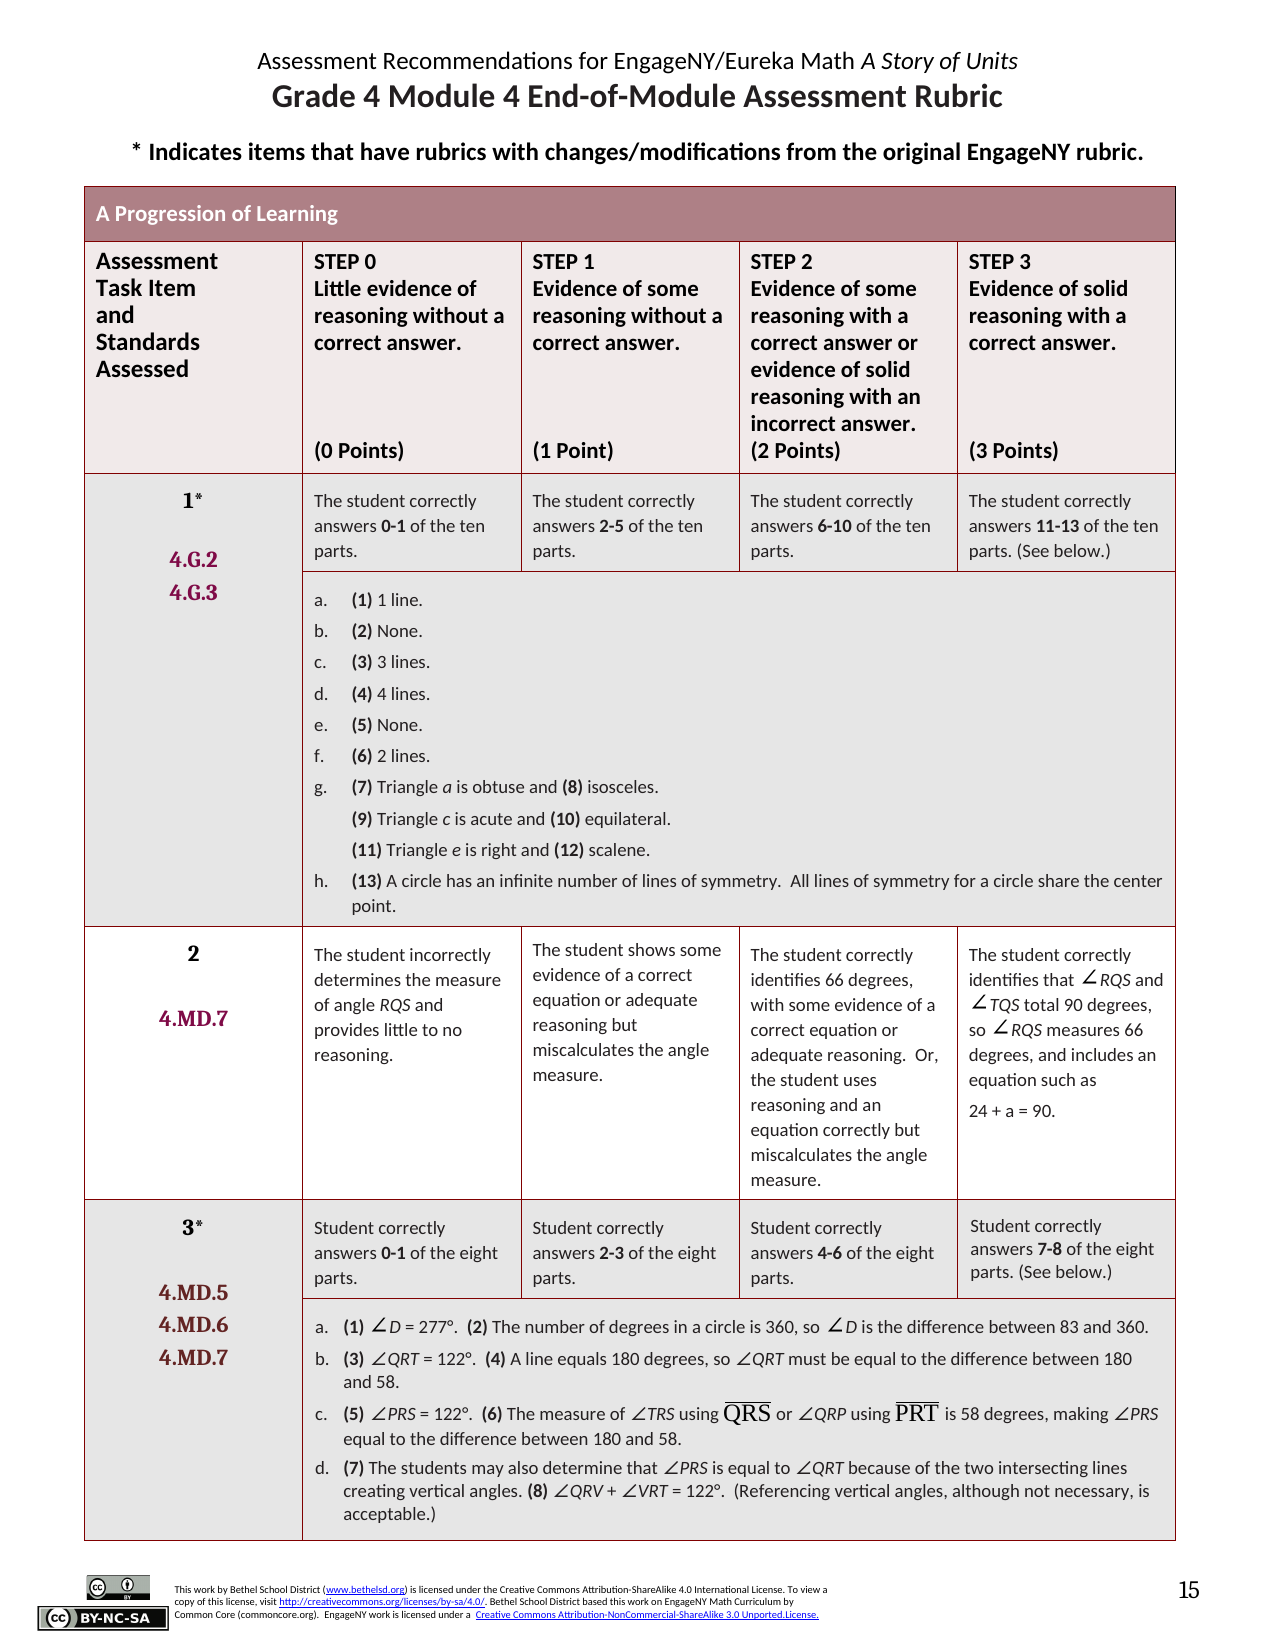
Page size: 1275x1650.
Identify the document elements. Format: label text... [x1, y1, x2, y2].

table_cell The student correctly answers 0-1 of the ten parts. [303, 474, 521, 571]
table_cell The student correctly answers 11-13 of the ten parts. (See below.) [958, 474, 1175, 571]
table_cell 3* 4.MD.5 4.MD.6 4.MD.7 [85, 1200, 302, 1540]
picture [37, 1606, 169, 1632]
table_cell STEP 0 Little evidence of reasoning without a correct answer. (0 Points) [303, 242, 521, 473]
table_cell (1) D = 277°. (2) The number of degrees in a circle is 360, so D is the difference between 83 and 360. (3) ∠QRT = 122°. (4) A line equals 180 degrees, so ∠QRT must be equal to the difference between 180 and 58. (5) ∠PRS = 122°. (6) The measure of ∠TRS using or ∠QRP using is 58 degrees, making ∠PRS equal to the difference between 180 and 58. (7) The students may also determine that ∠PRS is equal to ∠QRT because of the two intersecting lines creating vertical angles. (8) ∠QRV + ∠VRT = 122°. (Referencing vertical angles, although not necessary, is acceptable.) [303, 1299, 1175, 1540]
table_cell Assessment Task Item and Standards Assessed [85, 242, 302, 473]
table_cell 2 4.MD.7 [85, 927, 302, 1199]
table_cell STEP 3 Evidence of solid reasoning with a correct answer. (3 Points) [958, 242, 1175, 473]
table_header A Progression of Learning [85, 187, 1175, 241]
table_cell Student correctly answers 4-6 of the eight parts. [740, 1200, 957, 1298]
text * Indicates items that have rubrics with changes/modifications from the original EngageNY rubric. [75, 137, 1200, 167]
table_cell The student correctly answers 6-10 of the ten parts. [740, 474, 957, 571]
table_cell The student correctly identifies 66 degrees, with some evidence of a correct equation or adequate reasoning. Or, the student uses reasoning and an equation correctly but miscalculates the angle measure. [740, 927, 957, 1199]
text Grade 4 Module 4 End-of-Module Assessment Rubric [75, 76, 1200, 116]
table_cell The student incorrectly determines the measure of angle RQS and provides little to no reasoning. [303, 927, 521, 1199]
table_cell The student correctly identifies that RQS and TQS total 90 degrees, so RQS measures 66 degrees, and includes an equation such as 24 + a = 90. [958, 927, 1175, 1199]
table_cell 1* 4.G.2 4.G.3 [85, 474, 302, 926]
table_cell STEP 1 Evidence of some reasoning without a correct answer. (1 Point) [522, 242, 739, 473]
table_cell (1) 1 line. (2) None. (3) 3 lines. (4) 4 lines. (5) None. (6) 2 lines. (7) Triangle a is obtuse and (8) isosceles. (9) Triangle c is acute and (10) equilateral. (11) Triangle e is right and (12) scalene. (13) A circle has an infinite number of lines of symmetry. All lines of symmetry for a circle share the center point. [303, 572, 1175, 926]
table_cell Student correctly answers 7-8 of the eight parts. (See below.) [958, 1200, 1175, 1298]
table_cell Student correctly answers 2-3 of the eight parts. [522, 1200, 739, 1298]
table_cell STEP 2 Evidence of some reasoning with a correct answer or evidence of solid reasoning with an incorrect answer. (2 Points) [740, 242, 957, 473]
table_cell The student correctly answers 2-5 of the ten parts. [522, 474, 739, 571]
table_cell Student correctly answers 0-1 of the eight parts. [303, 1200, 521, 1298]
table_cell The student shows some evidence of a correct equation or adequate reasoning but miscalculates the angle measure. [522, 927, 739, 1199]
